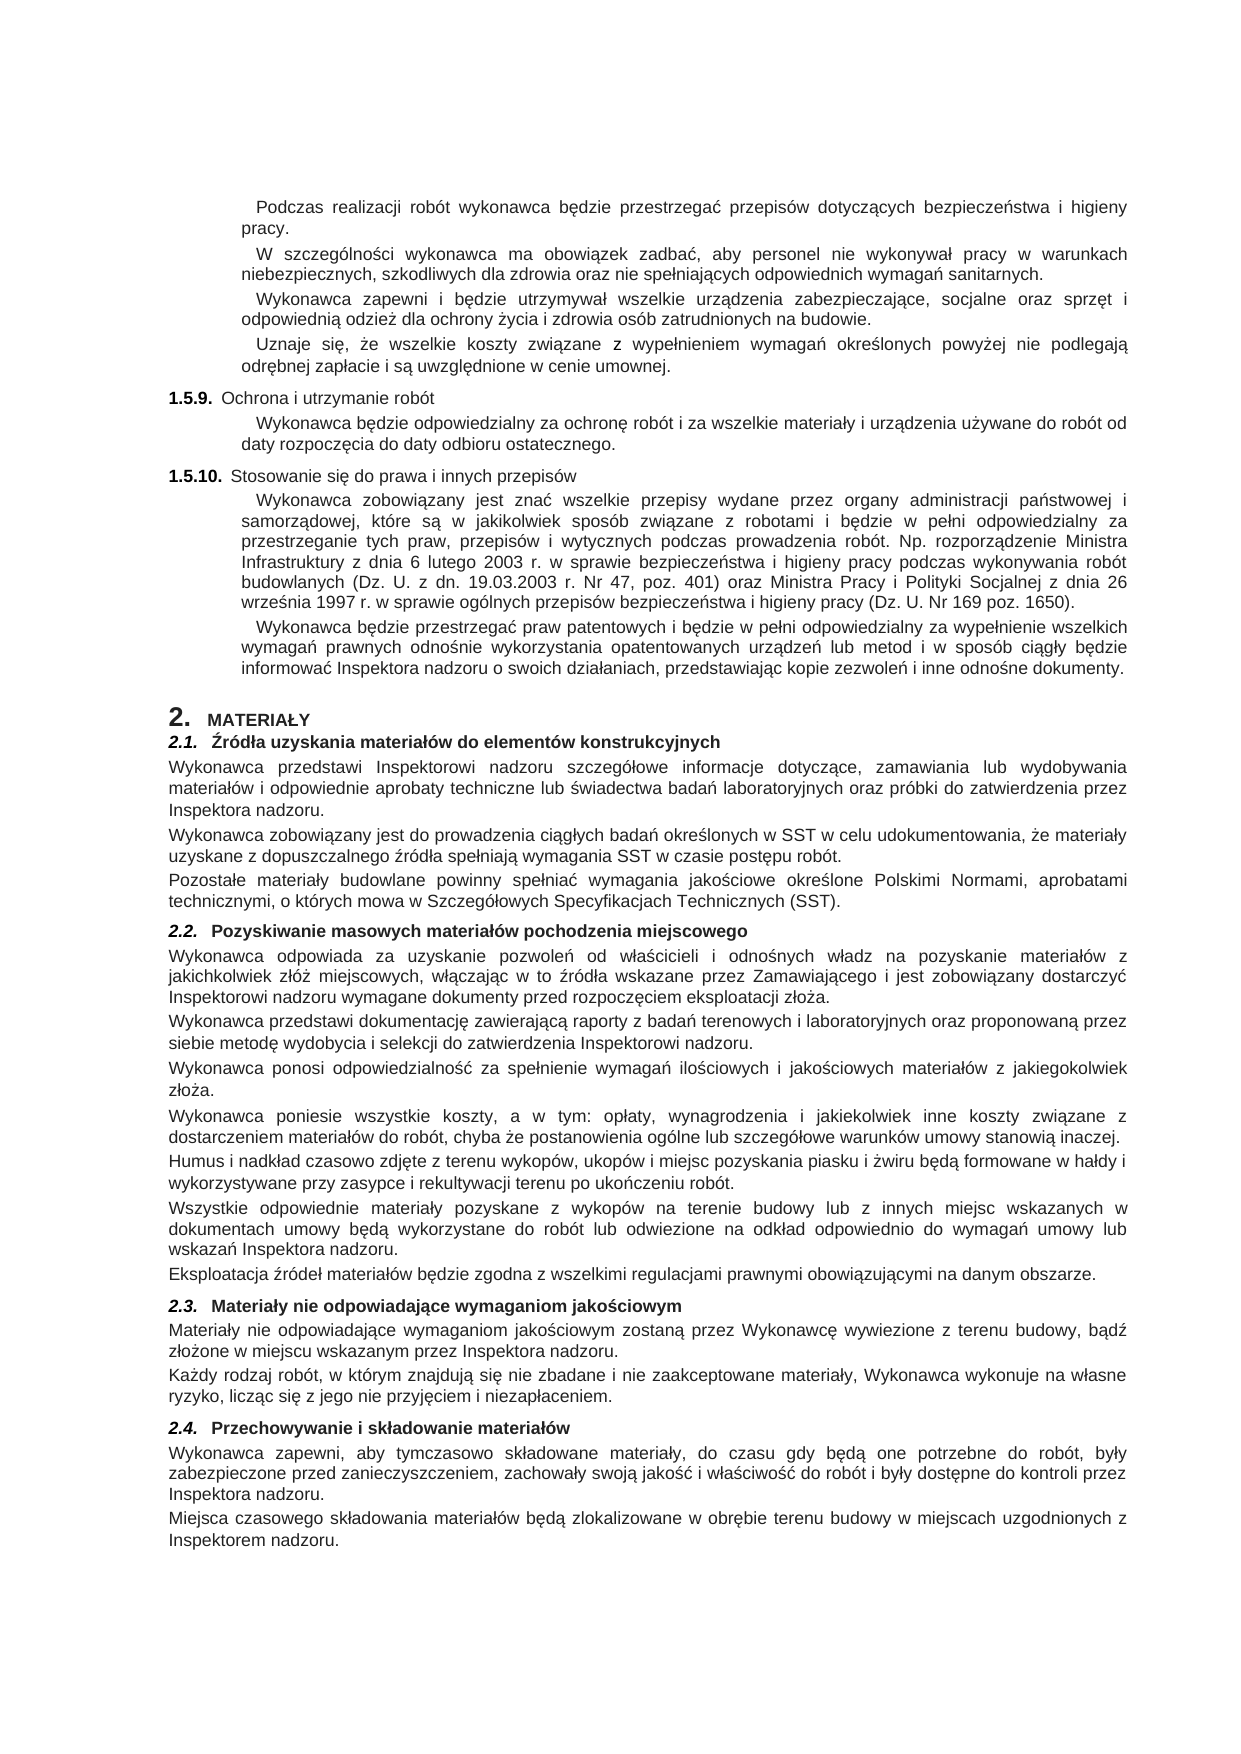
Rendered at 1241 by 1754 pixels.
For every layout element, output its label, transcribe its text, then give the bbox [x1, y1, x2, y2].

list Stosowanie się do prawa i innych przepisów [168, 466, 1128, 486]
text Wykonawca zobowiązany jest znać wszelkie przepisy wydane przez organy administracji państwowej i samorządowej, które są w jakikolwiek sposób związane z robotami i będzie w pełni odpowiedzialny za przestrzeganie tych praw, przepisów i wytycznych podczas prowadzenia robót. Np. rozporządzenie Ministra Infrastruktury z dnia 6 lutego 2003 r. w sprawie bezpieczeństwa i higieny pracy podczas wykonywania robót budowlanych (Dz. U. z dn. 19.03.2003 r. Nr 47, poz. 401) oraz Ministra Pracy i Polityki Socjalnej z dnia 26 września 1997 r. w sprawie ogólnych przepisów bezpieczeństwa i higieny pracy (Dz. U. Nr 169 poz. 1650). [241, 490, 1128, 613]
text W szczególności wykonawca ma obowiązek zadbać, aby personel nie wykonywał pracy w warunkach niebezpiecznych, szkodliwych dla zdrowia oraz nie spełniających odpowiednich wymagań sanitarnych. [241, 243, 1128, 284]
text Wykonawca odpowiada za uzyskanie pozwoleń od właścicieli i odnośnych władz na pozyskanie materiałów z jakichkolwiek złóż miejscowych, włączając w to źródła wskazane przez Zamawiającego i jest zobowiązany dostarczyć Inspektorowi nadzoru wymagane dokumenty przed rozpoczęciem eksploatacji złoża. [168, 946, 1128, 1007]
text Wykonawca zobowiązany jest do prowadzenia ciągłych badań określonych w SST w celu udokumentowania, że materiały uzyskane z dopuszczalnego źródła spełniają wymagania SST w czasie postępu robót. [168, 825, 1128, 866]
text Wykonawca zapewni i będzie utrzymywał wszelkie urządzenia zabezpieczające, socjalne oraz sprzęt i odpowiednią odzież dla ochrony życia i zdrowia osób zatrudnionych na budowie. [241, 288, 1128, 329]
text Materiały nie odpowiadające wymaganiom jakościowym zostaną przez Wykonawcę wywiezione z terenu budowy, bądź złożone w miejscu wskazanym przez Inspektora nadzoru. [168, 1320, 1128, 1361]
list MATERIAŁY [168, 701, 1128, 732]
text Każdy rodzaj robót, w którym znajdują się nie zbadane i nie zaakceptowane materiały, Wykonawca wykonuje na własne ryzyko, licząc się z jego nie przyjęciem i niezapłaceniem. [168, 1365, 1128, 1407]
text Wykonawca będzie przestrzegać praw patentowych i będzie w pełni odpowiedzialny za wypełnienie wszelkich wymagań prawnych odnośnie wykorzystania opatentowanych urządzeń lub metod i w sposób ciągły będzie informować Inspektora nadzoru o swoich działaniach, przedstawiając kopie zezwoleń i inne odnośne dokumenty. [241, 617, 1128, 678]
text Pozostałe materiały budowlane powinny spełniać wymagania jakościowe określone Polskimi Normami, aprobatami technicznymi, o których mowa w Szczegółowych Specyfikacjach Technicznych (SST). [168, 870, 1128, 911]
text Miejsca czasowego składowania materiałów będą zlokalizowane w obrębie terenu budowy w miejscach uzgodnionych z Inspektorem nadzoru. [168, 1508, 1128, 1550]
list Źródła uzyskania materiałów do elementów konstrukcyjnych [168, 732, 1128, 753]
list Przechowywanie i składowanie materiałów [168, 1418, 1128, 1438]
list Materiały nie odpowiadające wymaganiom jakościowym [168, 1295, 1128, 1316]
text Humus i nadkład czasowo zdjęte z terenu wykopów, ukopów i miejsc pozyskania piasku i żwiru będą formowane w hałdy i wykorzystywane przy zasypce i rekultywacji terenu po ukończeniu robót. [168, 1151, 1128, 1193]
text Uznaje się, że wszelkie koszty związane z wypełnieniem wymagań określonych powyżej nie podlegają odrębnej zapłacie i są uwzględnione w cenie umownej. [241, 333, 1128, 376]
text Eksploatacja źródeł materiałów będzie zgodna z wszelkimi regulacjami prawnymi obowiązującymi na danym obszarze. [168, 1263, 1128, 1284]
list Pozyskiwanie masowych materiałów pochodzenia miejscowego [168, 921, 1128, 942]
text Wykonawca przedstawi dokumentację zawierającą raporty z badań terenowych i laboratoryjnych oraz proponowaną przez siebie metodę wydobycia i selekcji do zatwierdzenia Inspektorowi nadzoru. [168, 1011, 1128, 1053]
text Wykonawca poniesie wszystkie koszty, a w tym: opłaty, wynagrodzenia i jakiekolwiek inne koszty związane z dostarczeniem materiałów do robót, chyba że postanowienia ogólne lub szczegółowe warunków umowy stanowią inaczej. [168, 1106, 1128, 1147]
text Podczas realizacji robót wykonawca będzie przestrzegać przepisów dotyczących bezpieczeństwa i higieny pracy. [241, 197, 1128, 238]
list Ochrona i utrzymanie robót [168, 388, 1128, 408]
text Wykonawca będzie odpowiedzialny za ochronę robót i za wszelkie materiały i urządzenia używane do robót od daty rozpoczęcia do daty odbioru ostatecznego. [241, 412, 1128, 454]
text Wykonawca zapewni, aby tymczasowo składowane materiały, do czasu gdy będą one potrzebne do robót, były zabezpieczone przed zanieczyszczeniem, zachowały swoją jakość i właściwość do robót i były dostępne do kontroli przez Inspektora nadzoru. [168, 1443, 1128, 1504]
text Wykonawca przedstawi Inspektorowi nadzoru szczegółowe informacje dotyczące, zamawiania lub wydobywania materiałów i odpowiednie aprobaty techniczne lub świadectwa badań laboratoryjnych oraz próbki do zatwierdzenia przez Inspektora nadzoru. [168, 757, 1128, 820]
text Wykonawca ponosi odpowiedzialność za spełnienie wymagań ilościowych i jakościowych materiałów z jakiegokolwiek złoża. [168, 1058, 1128, 1101]
text Wszystkie odpowiednie materiały pozyskane z wykopów na terenie budowy lub z innych miejsc wskazanych w dokumentach umowy będą wykorzystane do robót lub odwiezione na odkład odpowiednio do wymagań umowy lub wskazań Inspektora nadzoru. [168, 1198, 1128, 1259]
